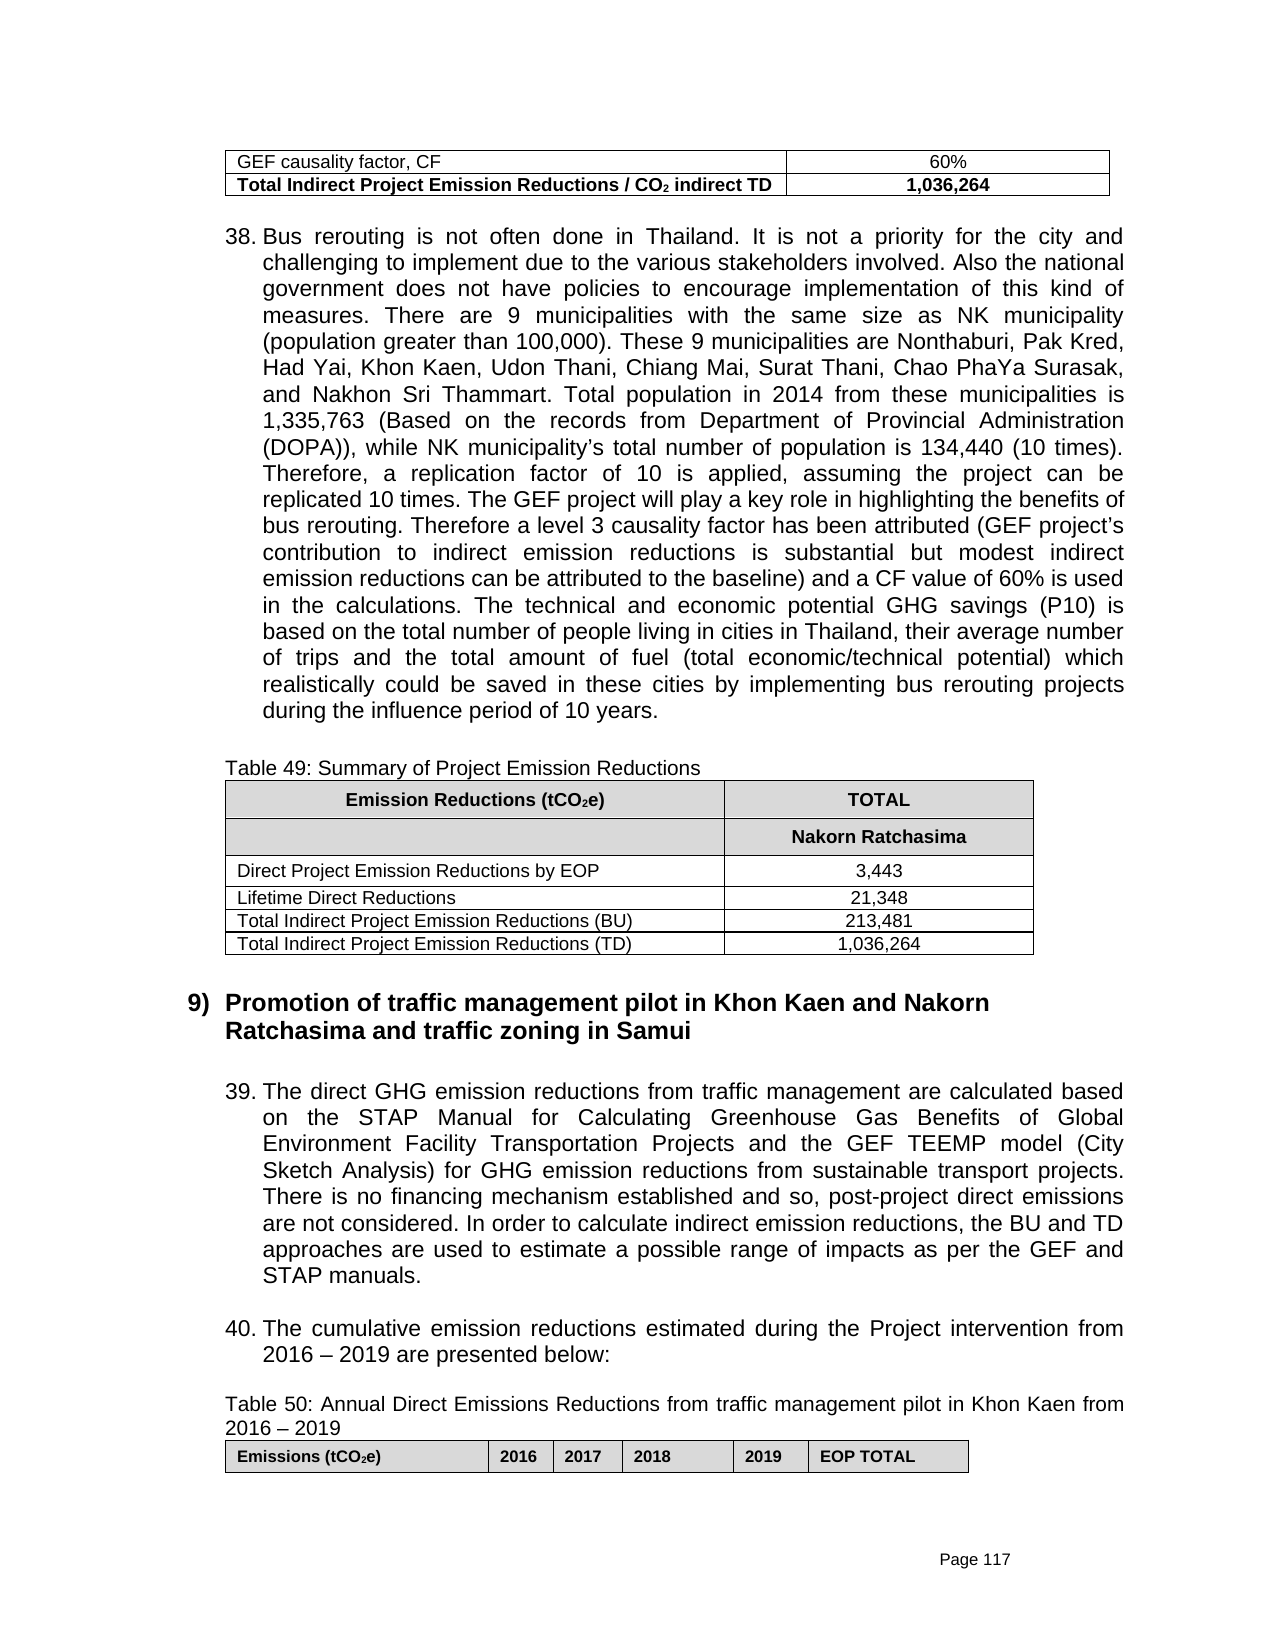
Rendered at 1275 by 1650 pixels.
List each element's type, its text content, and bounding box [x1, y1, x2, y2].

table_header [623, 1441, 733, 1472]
text Table 50: Annual Direct Emissions Reductions from traffic management pilot in Khon Kaen from 2016 – 2019 [225, 1392, 1125, 1439]
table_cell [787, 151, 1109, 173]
list Bus rerouting is not often done in Thailand. It is not a priority for the city and challenging to implement due to the various stakeholders involved. Also the national government does not have policies to encourage implementation of this kind of measures. There are 9 municipalities with the same size as NK municipality (population greater than 100,000). These 9 municipalities are Nonthaburi, Pak Kred, Had Yai, Khon Kaen, Udon Thani, Chiang Mai, Surat Thani, Chao PhaYa Surasak, and Nakhon Sri Thammart. Total population in 2014 from these municipalities is 1,335,763 (Based on the records from Department of Provincial Administration (DOPA)), while NK municipality’s total number of population is 134,440 (10 times). Therefore, a replication factor of 10 is applied, assuming the project can be replicated 10 times. The GEF project will play a key role in highlighting the benefits of bus rerouting. Therefore a level 3 causality factor has been attributed (GEF project’s contribution to indirect emission reductions is substantial but modest indirect emission reductions can be attributed to the baseline) and a CF value of 60% is used in the calculations. The technical and economic potential GHG savings (P10) is based on the total number of people living in cities in Thailand, their average number of trips and the total amount of fuel (total economic/technical potential) which realistically could be saved in these cities by implementing bus rerouting projects during the influence period of 10 years. [225, 223, 1125, 723]
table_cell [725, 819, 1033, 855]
list Promotion of traffic management pilot in Khon Kaen and Nakorn Ratchasima and traffic zoning in Samui [187, 988, 1125, 1045]
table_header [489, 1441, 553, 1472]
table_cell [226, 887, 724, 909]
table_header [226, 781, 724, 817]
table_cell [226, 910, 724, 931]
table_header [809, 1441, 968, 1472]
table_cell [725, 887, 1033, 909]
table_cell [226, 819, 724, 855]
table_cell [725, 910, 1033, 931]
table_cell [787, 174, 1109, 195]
text Table 49: Summary of Project Emission Reductions [225, 756, 1125, 780]
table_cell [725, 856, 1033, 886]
list The cumulative emission reductions estimated during the Project intervention from 2016 – 2019 are presented below: [225, 1315, 1125, 1368]
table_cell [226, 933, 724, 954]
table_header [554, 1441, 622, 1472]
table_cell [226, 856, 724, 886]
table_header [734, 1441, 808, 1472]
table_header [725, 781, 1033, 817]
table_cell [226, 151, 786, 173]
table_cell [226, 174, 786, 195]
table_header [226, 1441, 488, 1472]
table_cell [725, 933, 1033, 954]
list The direct GHG emission reductions from traffic management are calculated based on the STAP Manual for Calculating Greenhouse Gas Benefits of Global Environment Facility Transportation Projects and the GEF TEEMP model (City Sketch Analysis) for GHG emission reductions from sustainable transport projects. There is no financing mechanism established and so, post-project direct emissions are not considered. In order to calculate indirect emission reductions, the BU and TD approaches are used to estimate a possible range of impacts as per the GEF and STAP manuals. [225, 1078, 1125, 1288]
